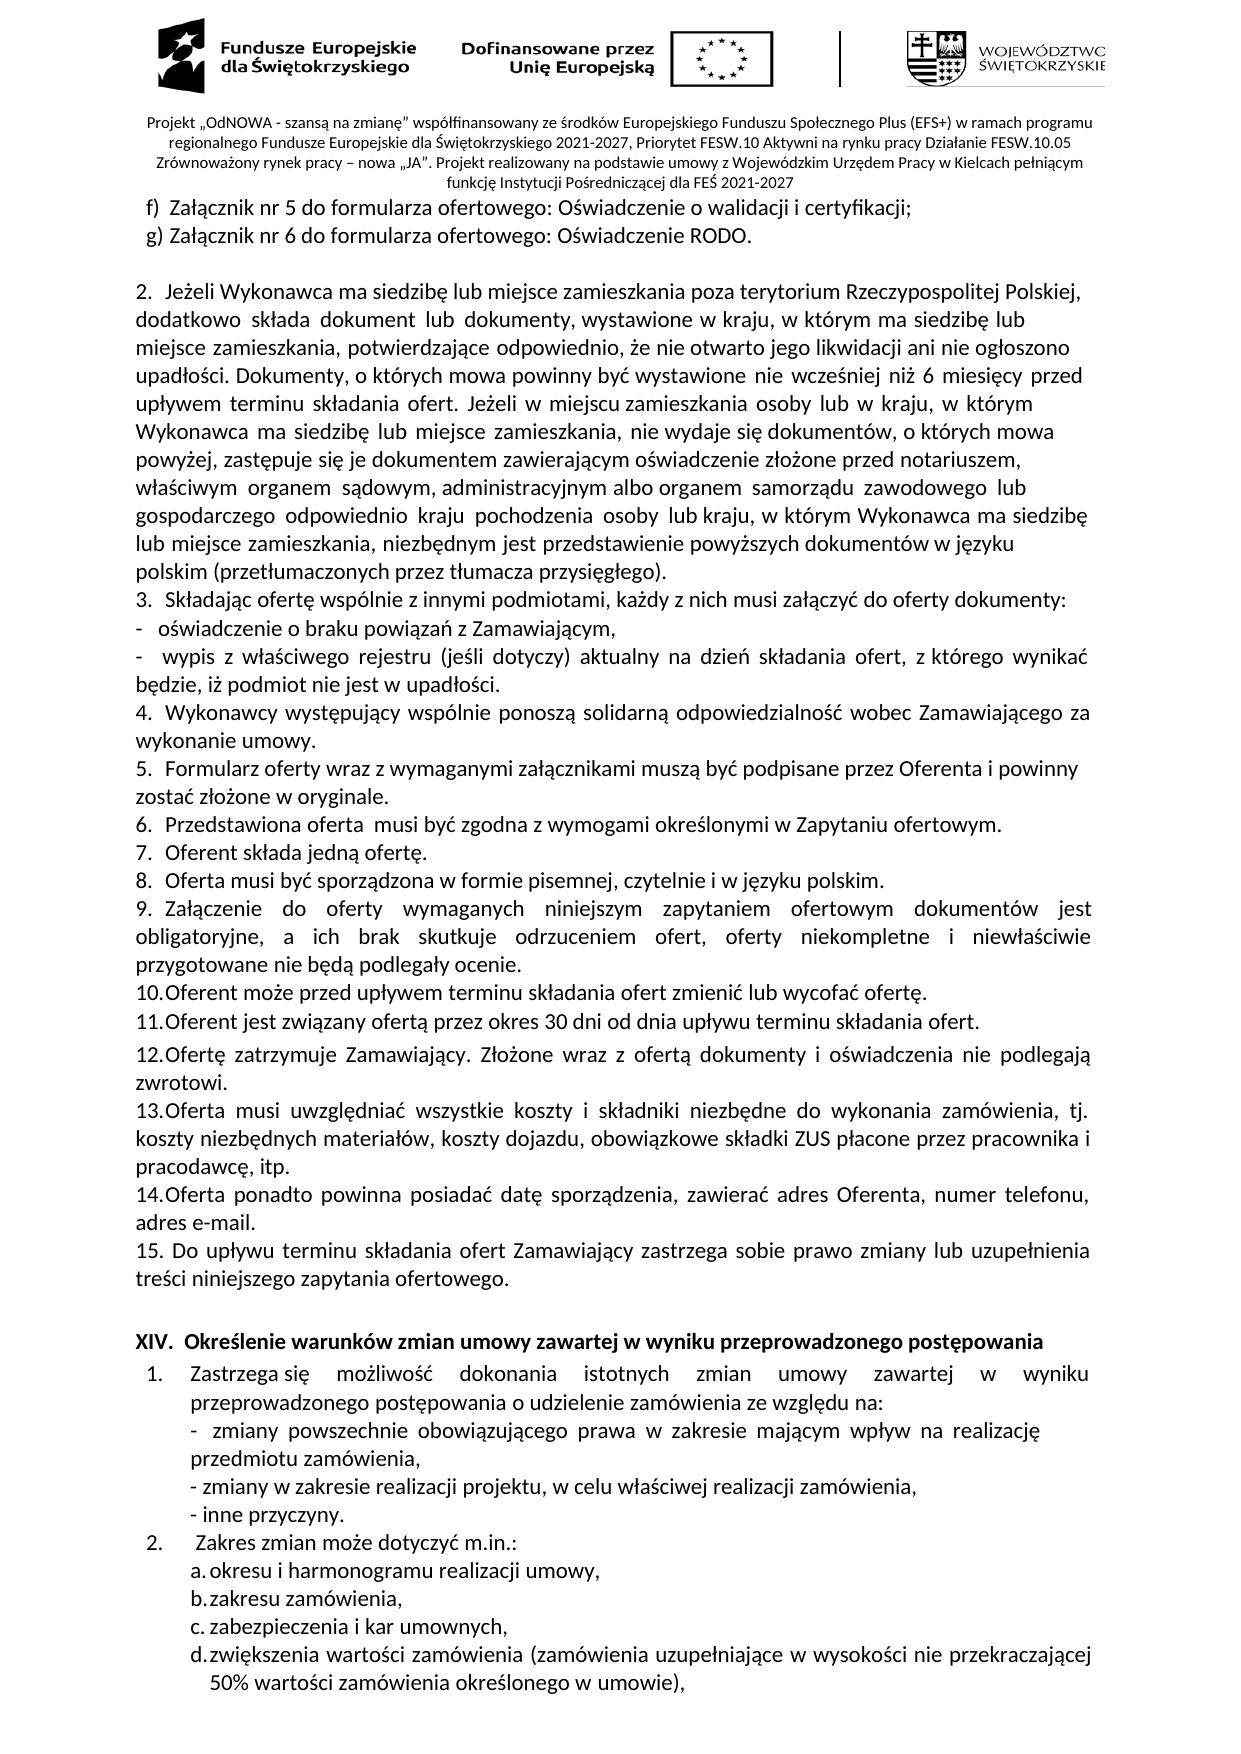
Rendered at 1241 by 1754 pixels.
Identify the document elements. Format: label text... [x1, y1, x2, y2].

list zmiany w zakresie realizacji projektu, w celu właściwej realizacji zamówienia, [190, 1472, 1105, 1500]
list Załączenie do oferty wymaganych niniejszym zapytaniem ofertowym dokumentów jest obligatoryjne, a ich brak skutkuje odrzuceniem ofert, oferty niekompletne i niewłaściwie przygotowane nie będą podlegały ocenie. [135, 894, 1092, 978]
list Oferent jest związany ofertą przez okres 30 dni od dnia upływu terminu składania ofert. [135, 1007, 1105, 1035]
list Załącznik nr 5 do formularza ofertowego: Oświadczenie o walidacji i certyfikacji; [146, 193, 1105, 221]
list Oferta musi uwzględniać wszystkie koszty i składniki niezbędne do wykonania zamówienia, tj. koszty niezbędnych materiałów, koszty dojazdu, obowiązkowe składki ZUS płacone przez pracownika i pracodawcę, itp. [135, 1096, 1091, 1180]
list Zastrzega się możliwość dokonania istotnych zmian umowy zawartej w wyniku przeprowadzonego postępowania o udzielenie zamówienia ze względu na: [146, 1359, 1092, 1416]
list Przedstawiona oferta musi być zgodna z wymogami określonymi w Zapytaniu ofertowym. [135, 810, 1105, 838]
list zabezpieczenia i kar umownych, [190, 1612, 1105, 1640]
list zakresu zamówienia, [190, 1584, 1105, 1612]
list Oferta ponadto powinna posiadać datę sporządzenia, zawierać adres Oferenta, numer telefonu, adres e-mail. [135, 1180, 1092, 1236]
list okresu i harmonogramu realizacji umowy, [190, 1556, 1105, 1584]
list Oferent składa jedną ofertę. [135, 838, 1105, 866]
list Wykonawcy występujący wspólnie ponoszą solidarną odpowiedzialność wobec Zamawiającego za wykonanie umowy. [135, 698, 1091, 754]
list Jeżeli Wykonawca ma siedzibę lub miejsce zamieszkania poza terytorium Rzeczypospolitej Polskiej, dodatkowo składa dokument lub dokumenty, wystawione w kraju, w którym ma siedzibę lub miejsce zamieszkania, potwierdzające odpowiednio, że nie otwarto jego likwidacji ani nie ogłoszono upadłości. Dokumenty, o których mowa powinny być wystawione nie wcześniej niż 6 miesięcy przed upływem terminu składania ofert. Jeżeli w miejscu zamieszkania osoby lub w kraju, w którym Wykonawca ma siedzibę lub miejsce zamieszkania, nie wydaje się dokumentów, o których mowa powyżej, zastępuje się je dokumentem zawierającym oświadczenie złożone przed notariuszem, właściwym organem sądowym, administracyjnym albo organem samorządu zawodowego lub gospodarczego odpowiednio kraju pochodzenia osoby lub kraju, w którym Wykonawca ma siedzibę lub miejsce zamieszkania, niezbędnym jest przedstawienie powyższych dokumentów w języku polskim (przetłumaczonych przez tłumacza przysięgłego). [135, 277, 1092, 585]
text XIV. Określenie warunków zmian umowy zawartej w wyniku przeprowadzonego postępowania [135, 1327, 1105, 1355]
list Oferent może przed upływem terminu składania ofert zmienić lub wycofać ofertę. [135, 978, 1105, 1007]
text 15. Do upływu terminu składania ofert Zamawiający zastrzega sobie prawo zmiany lub uzupełnienia treści niniejszego zapytania ofertowego. [135, 1236, 1091, 1292]
list Oferta musi być sporządzona w formie pisemnej, czytelnie i w języku polskim. [135, 866, 1093, 894]
picture [135, 0, 1106, 112]
list zwiększenia wartości zamówienia (zamówienia uzupełniające w wysokości nie przekraczającej 50% wartości zamówienia określonego w umowie), [190, 1640, 1092, 1696]
list Składając ofertę wspólnie z innymi podmiotami, każdy z nich musi załączyć do oferty dokumenty: [135, 585, 1092, 613]
list inne przyczyny. [190, 1500, 1105, 1528]
list Załącznik nr 6 do formularza ofertowego: Oświadczenie RODO. [146, 221, 1105, 249]
list wypis z właściwego rejestru (jeśli dotyczy) aktualny na dzień składania ofert, z którego wynikać będzie, iż podmiot nie jest w upadłości. [135, 642, 1093, 698]
list Zakres zmian może dotyczyć m.in.: [146, 1528, 1105, 1556]
list Formularz oferty wraz z wymaganymi załącznikami muszą być podpisane przez Oferenta i powinny zostać złożone w oryginale. [135, 754, 1092, 810]
list Ofertę zatrzymuje Zamawiający. Złożone wraz z ofertą dokumenty i oświadczenia nie podlegają zwrotowi. [135, 1040, 1093, 1096]
list zmiany powszechnie obowiązującego prawa w zakresie mającym wpływ na realizację przedmiotu zamówienia, [190, 1416, 1091, 1472]
list oświadczenie o braku powiązań z Zamawiającym, [135, 614, 1105, 642]
